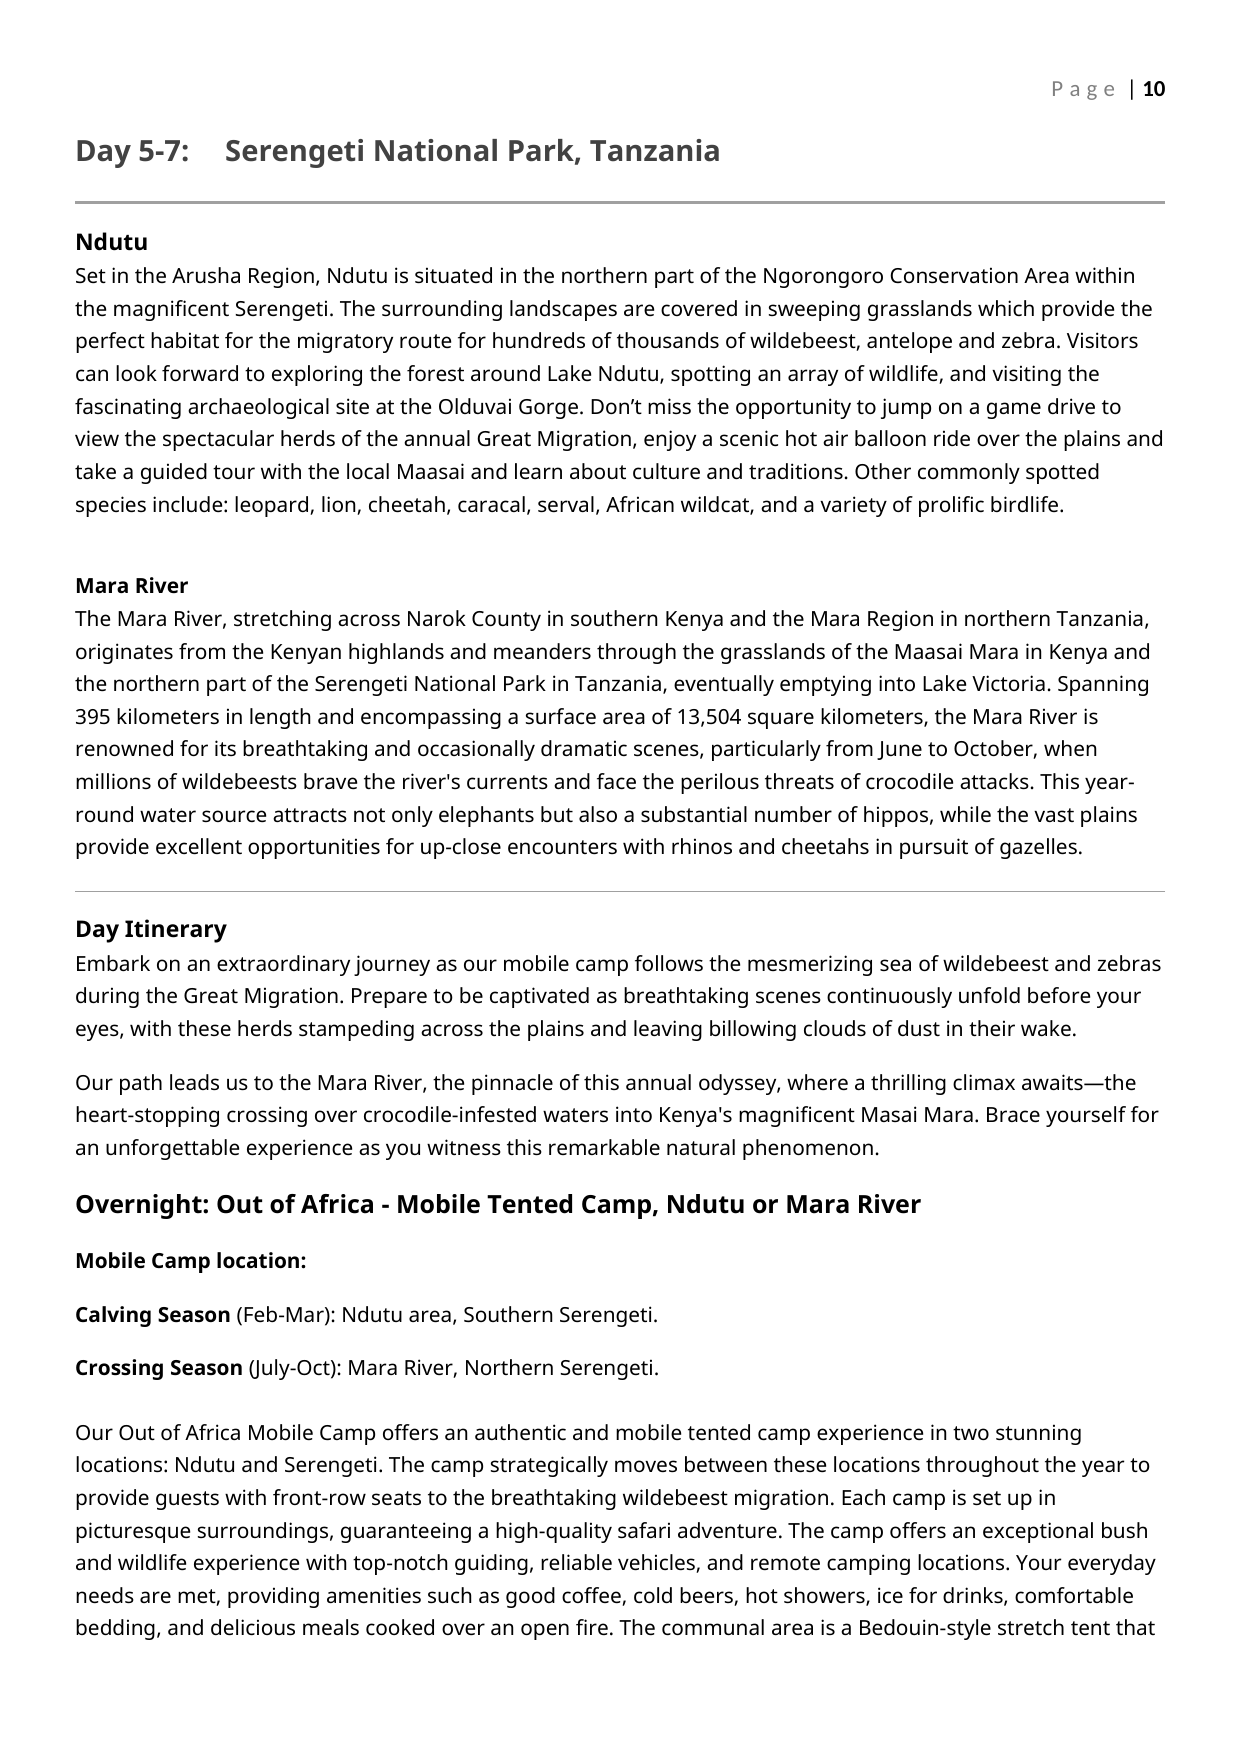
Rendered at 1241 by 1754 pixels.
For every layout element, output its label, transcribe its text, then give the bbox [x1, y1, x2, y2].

subtitle Calving Season (Feb-Mar): Ndutu area, Southern Serengeti. [75, 1300, 1165, 1328]
subtitle Day 5-7: Serengeti National Park, Tanzania [75, 130, 1165, 169]
text Set in the Arusha Region, Ndutu is situated in the northern part of the Ngorongoro Conservation Area within the magnificent Serengeti. The surrounding landscapes are covered in sweeping grasslands which provide the perfect habitat for the migratory route for hundreds of thousands of wildebeest, antelope and zebra. Visitors can look forward to exploring the forest around Lake Ndutu, spotting an array of wildlife, and visiting the fascinating archaeological site at the Olduvai Gorge. Don’t miss the opportunity to jump on a game drive to view the spectacular herds of the annual Great Migration, enjoy a scenic hot air balloon ride over the plains and take a guided tour with the local Maasai and learn about culture and traditions. Other commonly spotted species include: leopard, lion, cheetah, caracal, serval, African wildcat, and a variety of prolific birdlife. [75, 261, 1165, 518]
subtitle Mobile Camp location: [75, 1246, 1165, 1275]
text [75, 1418, 1165, 1642]
subtitle Day Itinerary [75, 913, 1165, 944]
subtitle Ndutu [75, 226, 1165, 257]
subtitle Overnight: Out of Africa - Mobile Tented Camp, Ndutu or Mara River [75, 1186, 1165, 1220]
text Our path leads us to the Mara River, the pinnacle of this annual odyssey, where a thrilling climax awaits—the heart-stopping crossing over crocodile-infested waters into Kenya's magnificent Masai Mara. Brace yourself for an unforgettable experience as you witness this remarkable natural phenomenon. [75, 1068, 1165, 1161]
subtitle Crossing Season (July-Oct): Mara River, Northern Serengeti. [75, 1353, 1165, 1382]
text Embark on an extraordinary journey as our mobile camp follows the mesmerizing sea of wildebeest and zebras during the Great Migration. Prepare to be captivated as breathtaking scenes continuously unfold before your eyes, with these herds stampeding across the plains and leaving billowing clouds of dust in their wake. [75, 949, 1165, 1043]
text Mara River [75, 572, 1165, 600]
text The Mara River, stretching across Narok County in southern Kenya and the Mara Region in northern Tanzania, originates from the Kenyan highlands and meanders through the grasslands of the Maasai Mara in Kenya and the northern part of the Serengeti National Park in Tanzania, eventually emptying into Lake Victoria. Spanning 395 kilometers in length and encompassing a surface area of 13,504 square kilometers, the Mara River is renowned for its breathtaking and occasionally dramatic scenes, particularly from June to October, when millions of wildebeests brave the river's currents and face the perilous threats of crocodile attacks. This year-round water source attracts not only elephants but also a substantial number of hippos, while the vast plains provide excellent opportunities for up-close encounters with rhinos and cheetahs in pursuit of gazelles. [75, 604, 1165, 861]
